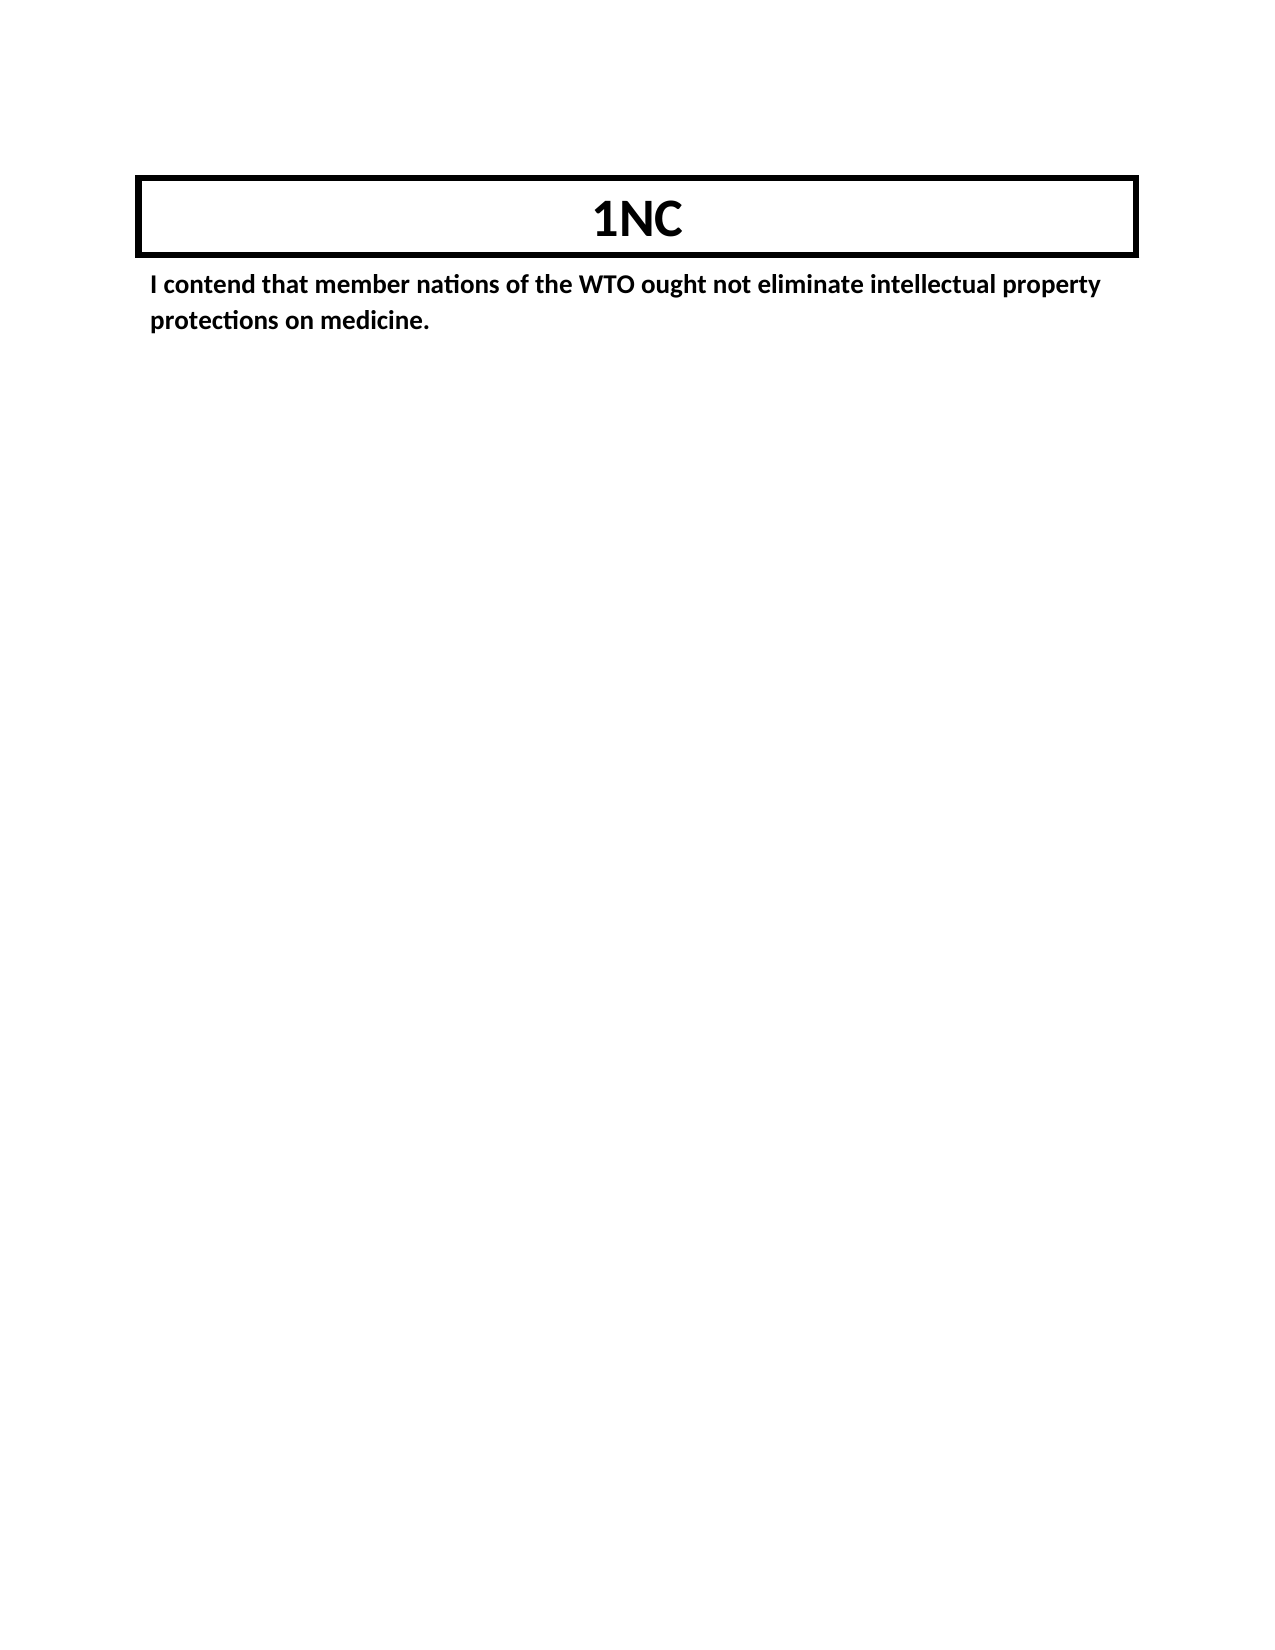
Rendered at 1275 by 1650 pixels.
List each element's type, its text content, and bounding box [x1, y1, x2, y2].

subtitle I contend that member nations of the WTO ought not eliminate intellectual property protections on medicine. [150, 267, 1125, 336]
subtitle 1NC [142, 181, 1133, 252]
